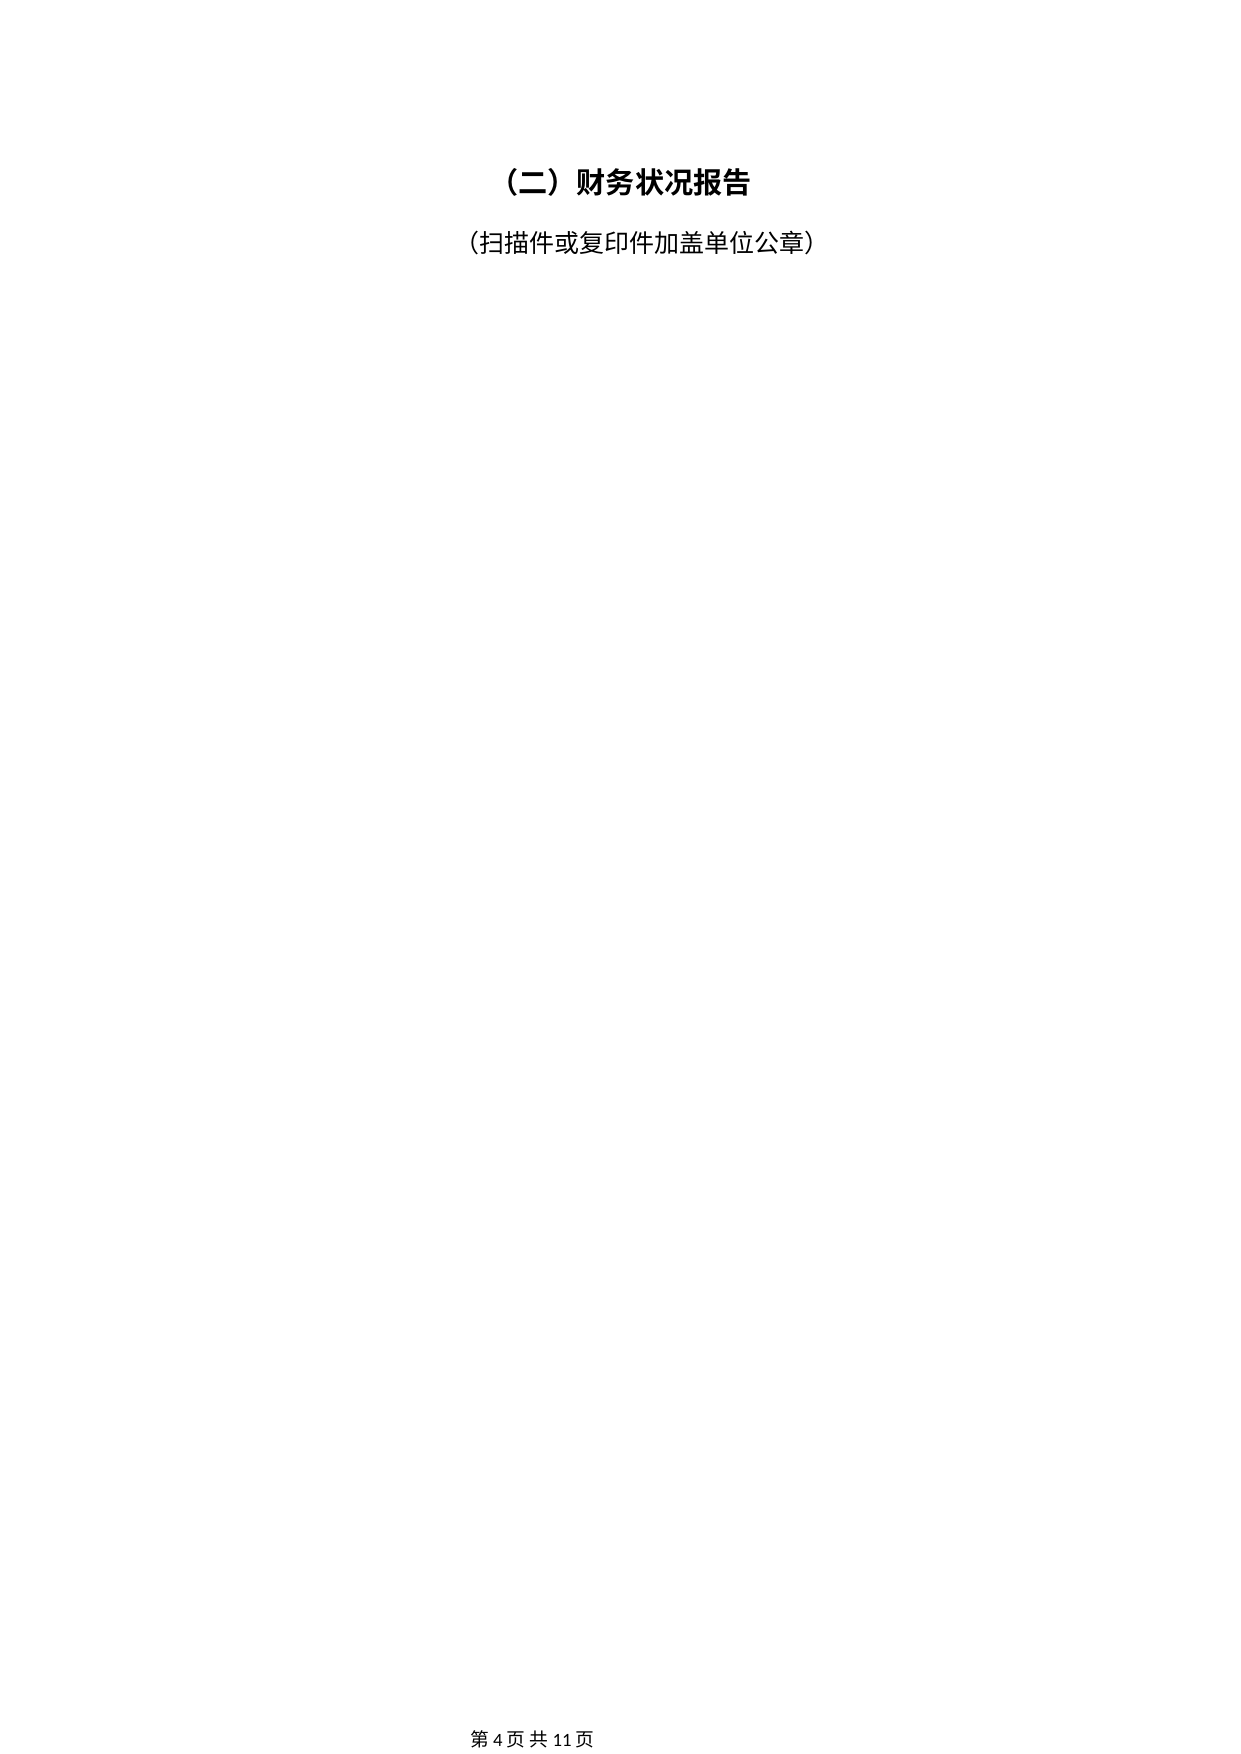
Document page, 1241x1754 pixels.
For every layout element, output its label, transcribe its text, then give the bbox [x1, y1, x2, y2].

text （扫描件或复印件加盖单位公章） [148, 223, 1093, 260]
text （二）财务状况报告 [148, 160, 1093, 202]
